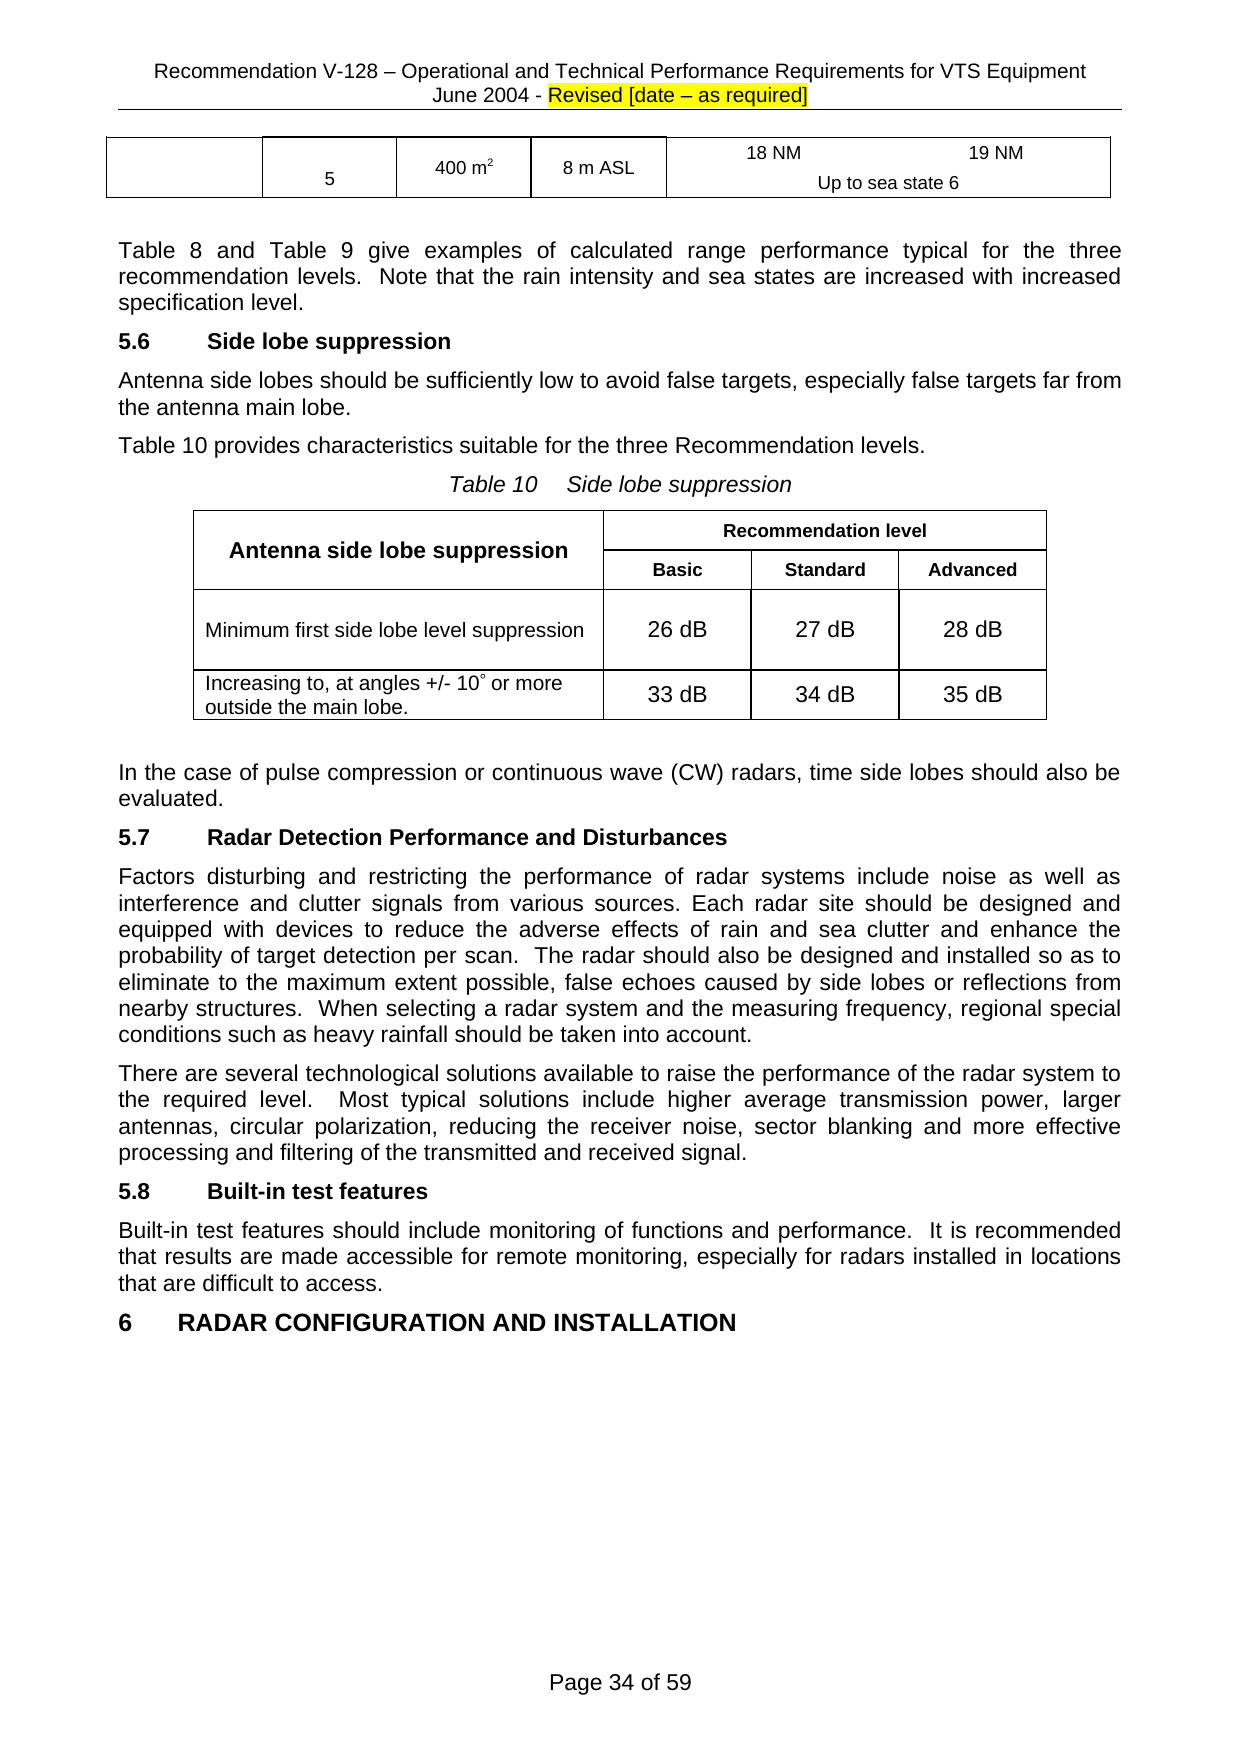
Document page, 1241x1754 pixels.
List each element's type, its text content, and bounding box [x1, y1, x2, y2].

subtitle Radar Detection Performance and Disturbances [118, 824, 1122, 851]
table_cell Advanced [899, 551, 1046, 589]
table_cell 35 dB [900, 671, 1046, 719]
table_cell Increasing to, at angles +/- 10 or more outside the main lobe. [194, 671, 603, 719]
table_cell 28 dB [900, 590, 1046, 669]
subtitle Radar configuration and installation [118, 1308, 1122, 1337]
table_cell 26 dB [604, 590, 750, 669]
text Table 10 provides characteristics suitable for the three Recommendation levels. [118, 432, 1122, 459]
text Antenna side lobes should be sufficiently low to avoid false targets, especially false targets far from the antenna main lobe. [118, 367, 1122, 420]
text Table 8 and Table 9 give examples of calculated range performance typical for the three recommendation levels. Note that the rain intensity and sea states are increased with increased specification level. [118, 237, 1122, 316]
table_cell 34 dB [752, 671, 898, 719]
table_header Recommendation level [604, 511, 1046, 549]
text In the case of pulse compression or continuous wave (CW) radars, time side lobes should also be evaluated. [118, 759, 1122, 812]
table_cell Up to sea state 6 [667, 167, 1110, 197]
subtitle Side lobe suppression [118, 328, 1122, 354]
table_cell 27 dB [752, 590, 898, 669]
table_cell [532, 138, 666, 197]
table_cell Minimum first side lobe level suppression [194, 590, 603, 669]
table_cell Standard [752, 551, 898, 589]
table_cell 18 NM [667, 138, 881, 167]
table_cell 5 [263, 138, 396, 197]
table_header Antenna side lobe suppression [194, 511, 603, 589]
table_cell 33 dB [604, 671, 750, 719]
subtitle Built-in test features [118, 1178, 1122, 1204]
table_cell Basic [604, 551, 751, 589]
text Factors disturbing and restricting the performance of radar systems include noise as well as interference and clutter signals from various sources. Each radar site should be designed and equipped with devices to reduce the adverse effects of rain and sea clutter and enhance the probability of target detection per scan. The radar should also be designed and installed so as to eliminate to the maximum extent possible, false echoes caused by side lobes or reflections from nearby structures. When selecting a radar system and the measuring frequency, regional special conditions such as heavy rainfall should be taken into account. [118, 863, 1122, 1048]
text There are several technological solutions available to raise the performance of the radar system to the required level. Most typical solutions include higher average transmission power, larger antennas, circular polarization, reducing the receiver noise, sector blanking and more effective processing and filtering of the transmitted and received signal. [118, 1060, 1122, 1166]
table_cell [397, 138, 530, 197]
text Built-in test features should include monitoring of functions and performance. It is recommended that results are made accessible for remote monitoring, especially for radars installed in locations that are difficult to access. [118, 1217, 1122, 1296]
table_cell 19 NM [881, 138, 1110, 167]
text Side lobe suppression [118, 471, 1122, 497]
